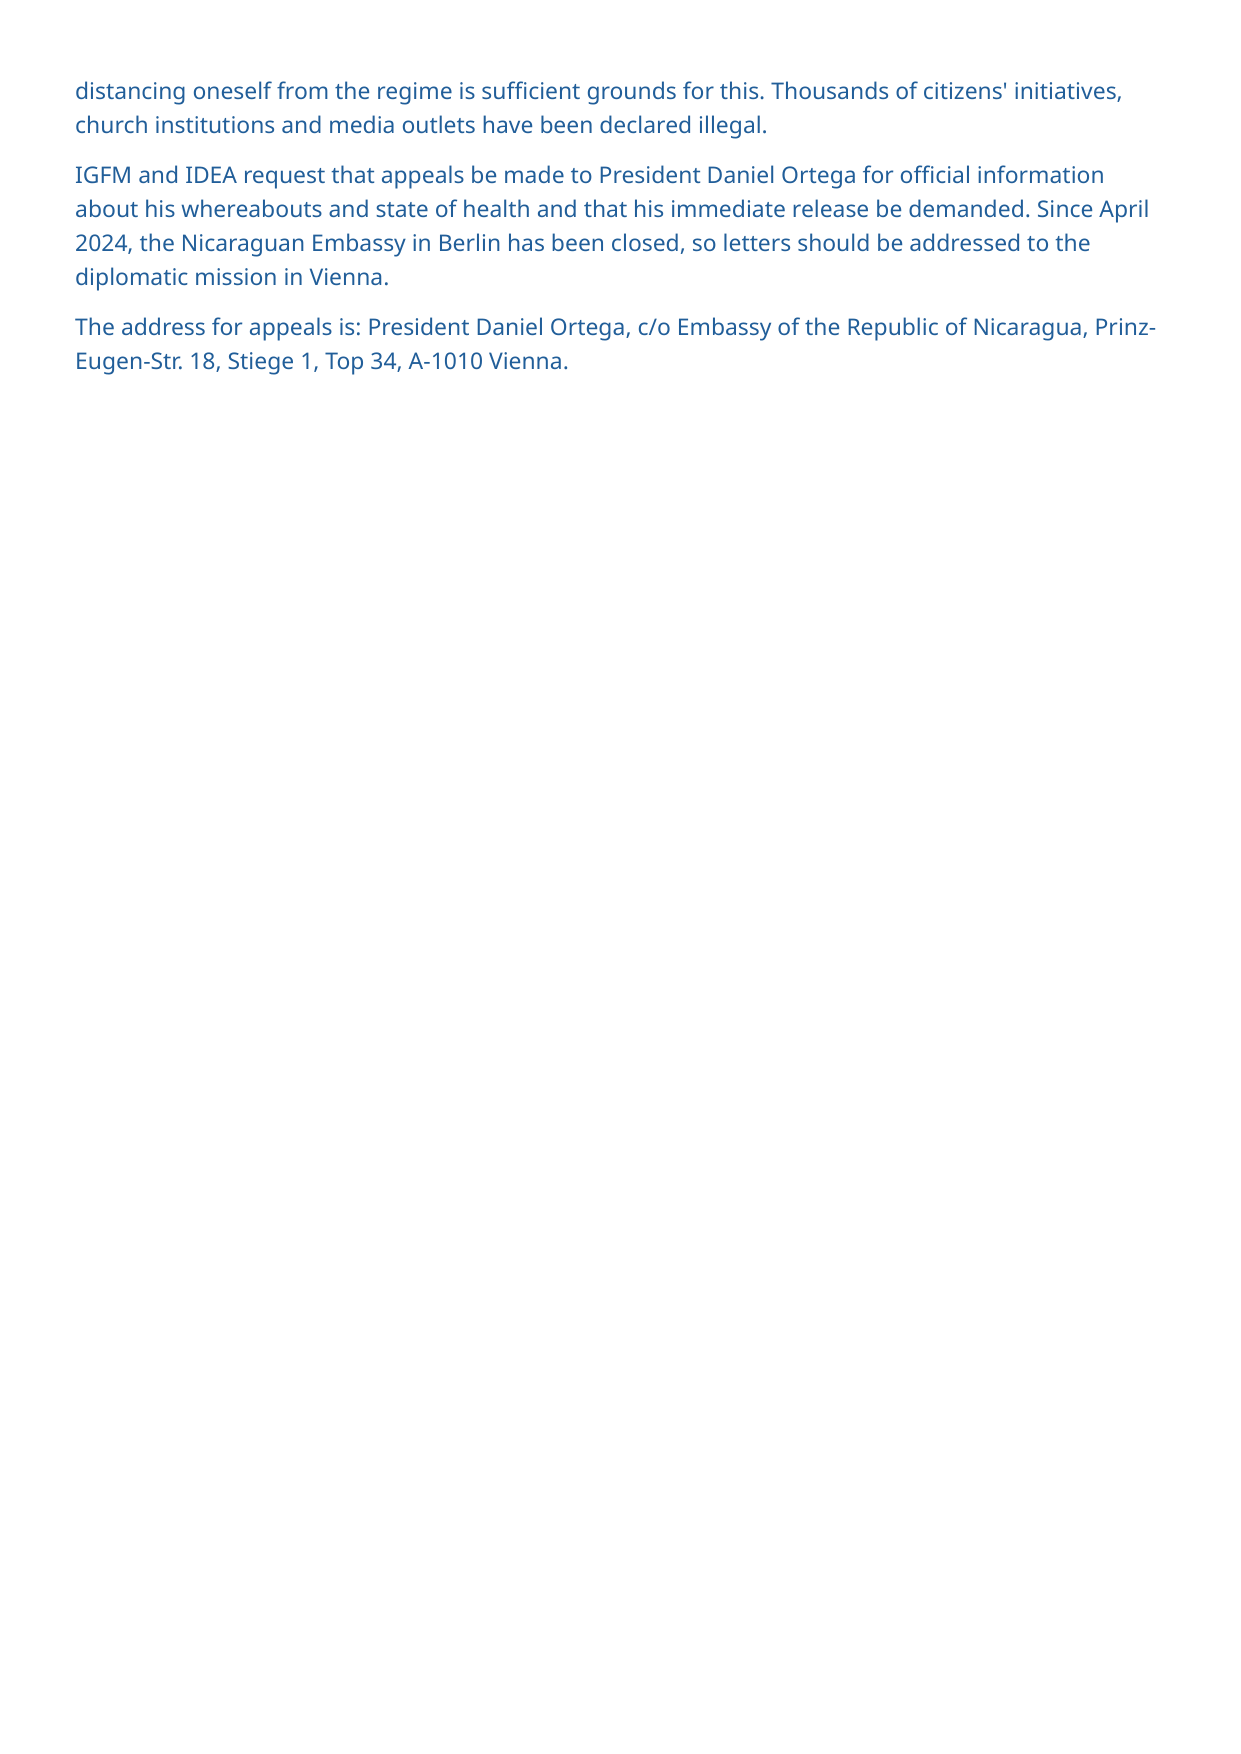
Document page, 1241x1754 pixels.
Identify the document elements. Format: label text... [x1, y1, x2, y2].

text IGFM and IDEA request that appeals be made to President Daniel Ortega for official information about his whereabouts and state of health and that his immediate release be demanded. Since April 2024, the Nicaraguan Embassy in Berlin has been closed, so letters should be addressed to the diplomatic mission in Vienna. [75, 159, 1165, 292]
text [75, 75, 1165, 140]
text The address for appeals is: President Daniel Ortega, c/o Embassy of the Republic of Nicaragua, Prinz-Eugen-Str. 18, Stiege 1, Top 34, A-1010 Vienna. [75, 311, 1165, 376]
